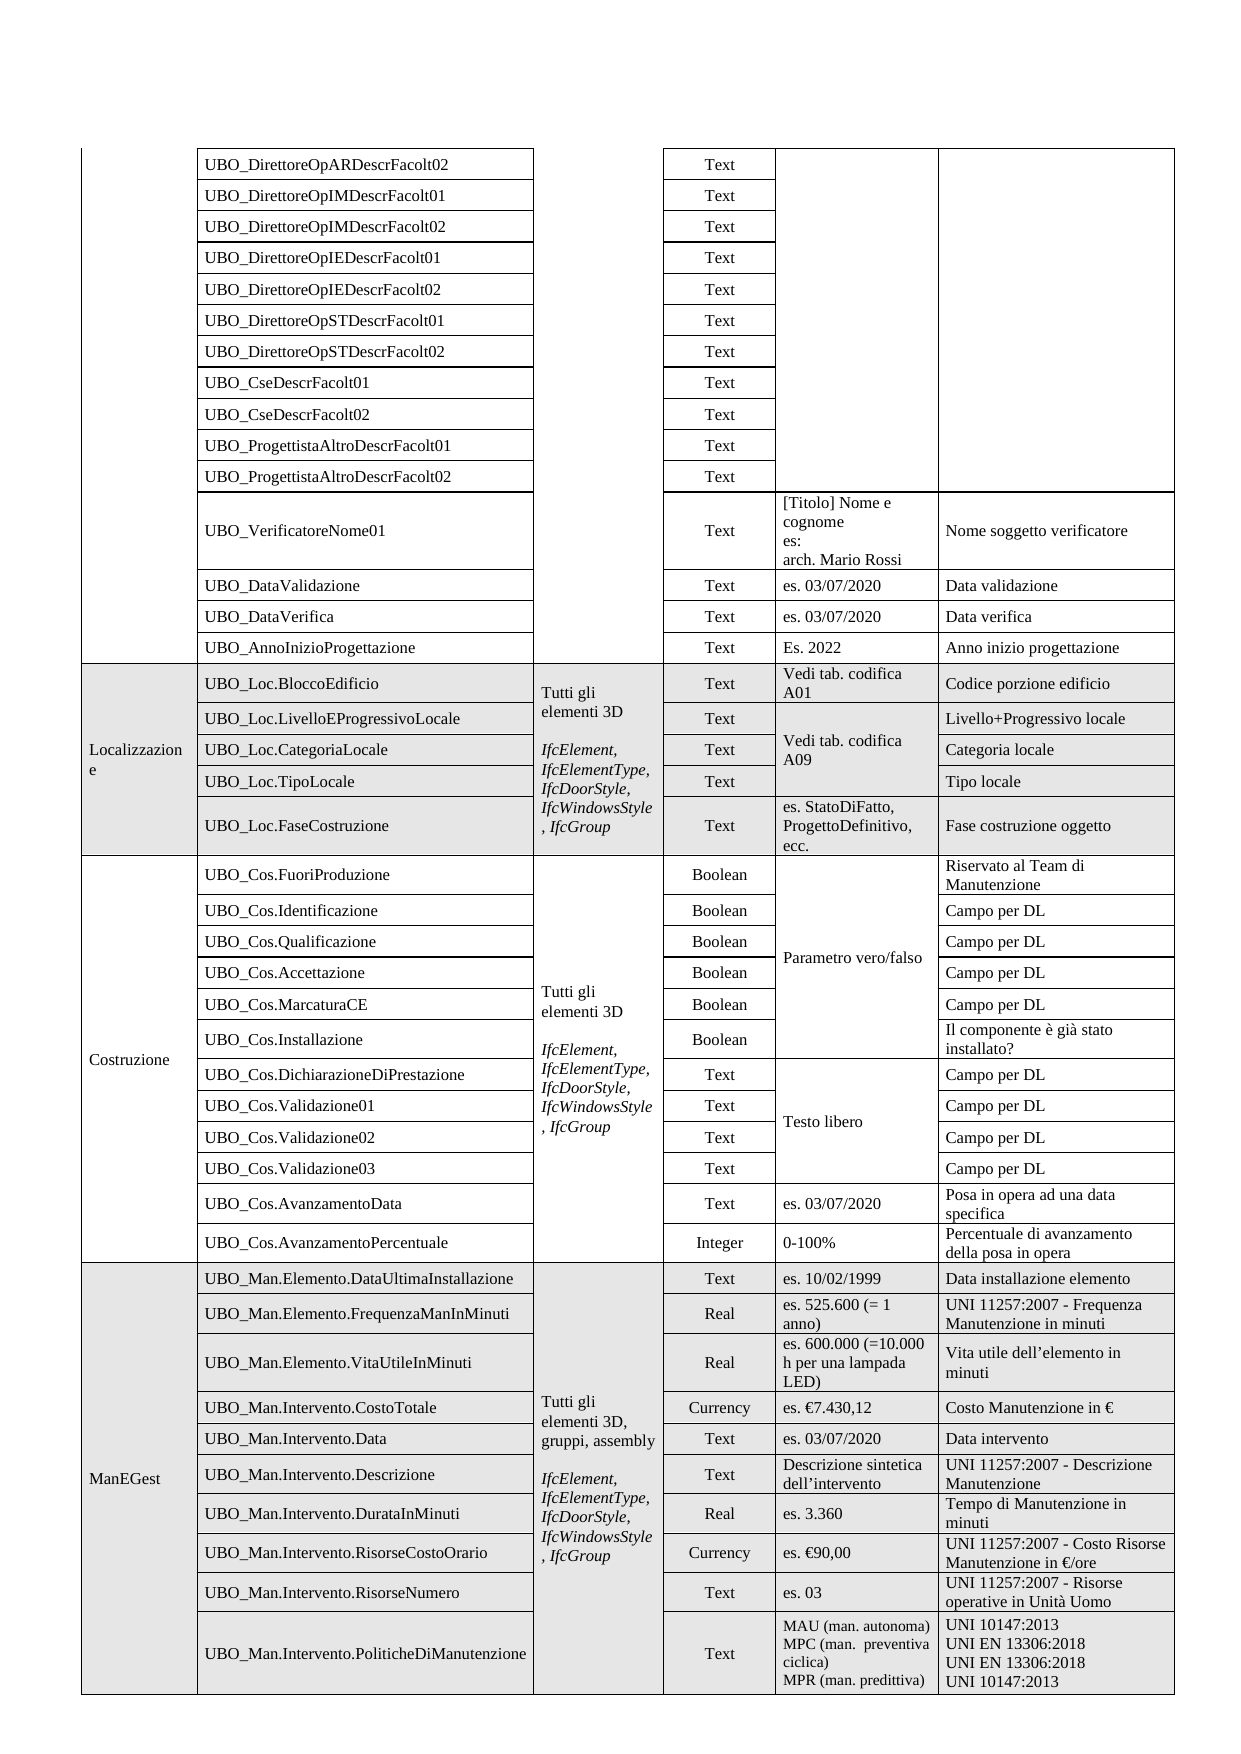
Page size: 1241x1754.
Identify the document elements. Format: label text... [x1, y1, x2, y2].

table_cell Text [664, 703, 775, 733]
table_cell Boolean [664, 895, 775, 925]
table_cell UBO_CseDescrFacolt02 [198, 399, 533, 429]
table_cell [198, 1612, 533, 1694]
table_cell UBO_Cos.Installazione [198, 1020, 533, 1058]
table_cell es. 600.000 (=10.000 h per una lampada LED) [776, 1334, 938, 1391]
table_cell UNI 11257:2007 - Frequenza Manutenzione in minuti [939, 1294, 1174, 1333]
table_cell UBO_Cos.MarcaturaCE [198, 989, 533, 1019]
table_cell 0-100% [776, 1224, 938, 1262]
table_cell Vedi tab. codifica A01 [776, 664, 938, 702]
table_cell UBO_Cos.Identificazione [198, 895, 533, 925]
table_cell UBO_AnnoInizioProgettazione [198, 633, 533, 663]
table_cell Text [664, 274, 775, 304]
table_cell Text [664, 336, 775, 366]
table_cell UBO_Man.Intervento.RisorseNumero [198, 1573, 533, 1611]
table_cell Tempo di Manutenzione in minuti [939, 1494, 1174, 1532]
table_cell Campo per DL [939, 1091, 1174, 1121]
table_cell UBO_ProgettistaAltroDescrFacolt02 [198, 461, 533, 491]
table_cell Boolean [664, 926, 775, 956]
table_cell Campo per DL [939, 1153, 1174, 1183]
table_cell UNI 11257:2007 - Costo Risorse Manutenzione in €/ore [939, 1534, 1174, 1572]
table_cell UBO_DirettoreOpSTDescrFacolt01 [198, 305, 533, 335]
table_cell Tutti gli elementi 3D, gruppi, assembly IfcElement, IfcElementType, IfcDoorStyle, IfcWindowsStyle, IfcGroup [534, 1263, 663, 1694]
table_cell UBO_DataVerifica [198, 601, 533, 632]
table_cell Boolean [664, 989, 775, 1019]
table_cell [939, 1612, 1174, 1694]
table_cell UBO_VerificatoreNome01 [198, 493, 533, 569]
table_cell UBO_DirettoreOpIEDescrFacolt01 [198, 243, 533, 273]
table_cell UBO_DataValidazione [198, 570, 533, 600]
table_cell UBO_Loc.TipoLocale [198, 766, 533, 796]
table_cell Costo Manutenzione in € [939, 1392, 1174, 1422]
table_cell Text [664, 1184, 775, 1223]
table_cell UBO_Cos.Validazione03 [198, 1153, 533, 1183]
table_cell Text [664, 1612, 775, 1694]
table_cell Parametro vero/falso [776, 856, 938, 1058]
table_cell Boolean [664, 958, 775, 988]
table_cell Tipo locale [939, 766, 1174, 796]
table_cell Nome soggetto verificatore [939, 493, 1174, 569]
table_cell es. 03/07/2020 [776, 1184, 938, 1223]
table_cell Text [664, 430, 775, 460]
table_cell UBO_Man.Elemento.FrequenzaManInMinuti [198, 1294, 533, 1333]
table_cell Fase costruzione oggetto [939, 797, 1174, 854]
table_cell ManEGest [82, 1263, 197, 1694]
table_cell UBO_Cos.Validazione02 [198, 1122, 533, 1152]
table_cell Text [664, 1573, 775, 1611]
table_cell Campo per DL [939, 926, 1174, 956]
table_cell Testo libero [776, 1059, 938, 1183]
table_cell UBO_Cos.Qualificazione [198, 926, 533, 956]
table_cell es. €90,00 [776, 1534, 938, 1572]
table_cell UBO_Man.Intervento.CostoTotale [198, 1392, 533, 1422]
table_cell es. 03/07/2020 [776, 1424, 938, 1454]
table_cell Text [664, 180, 775, 210]
table_cell UBO_DirettoreOpIMDescrFacolt02 [198, 211, 533, 241]
table_cell Tutti gli elementi 3D IfcElement, IfcElementType, IfcDoorStyle, IfcWindowsStyle, IfcGroup [534, 856, 663, 1262]
table_cell UNI 11257:2007 - Descrizione Manutenzione [939, 1455, 1174, 1493]
table_cell Text [664, 1122, 775, 1152]
table_cell Vita utile dell’elemento in minuti [939, 1334, 1174, 1391]
table_cell es. 03/07/2020 [776, 601, 938, 632]
table_cell es. 10/02/1999 [776, 1263, 938, 1293]
table_cell UBO_Cos.Validazione01 [198, 1091, 533, 1121]
table_cell Il componente è già stato installato? [939, 1020, 1174, 1058]
table_cell Data validazione [939, 570, 1174, 600]
table_cell es. 03/07/2020 [776, 570, 938, 600]
table_cell Campo per DL [939, 958, 1174, 988]
table_cell UBO_DirettoreOpARDescrFacolt02 [198, 149, 533, 179]
table_cell Percentuale di avanzamento della posa in opera [939, 1224, 1174, 1262]
table_cell Real [664, 1494, 775, 1532]
table_cell Text [664, 766, 775, 796]
table_cell UBO_ProgettistaAltroDescrFacolt01 [198, 430, 533, 460]
table_cell UBO_Loc.LivelloEProgressivoLocale [198, 703, 533, 733]
table_cell Data installazione elemento [939, 1263, 1174, 1293]
table_cell Real [664, 1334, 775, 1391]
table_cell Descrizione sintetica dell’intervento [776, 1455, 938, 1493]
table_cell Text [664, 368, 775, 398]
table_cell Text [664, 1263, 775, 1293]
table_cell es. StatoDiFatto, ProgettoDefinitivo, ecc. [776, 797, 938, 854]
table_cell UBO_Loc.CategoriaLocale [198, 735, 533, 765]
table_cell Boolean [664, 1020, 775, 1058]
table_cell es. 03 [776, 1573, 938, 1611]
table_cell Campo per DL [939, 989, 1174, 1019]
table_cell Text [664, 243, 775, 273]
table_cell Text [664, 633, 775, 663]
table_cell Data intervento [939, 1424, 1174, 1454]
table_cell Text [664, 1059, 775, 1089]
table_cell UBO_Cos.AvanzamentoPercentuale [198, 1224, 533, 1262]
table_cell Anno inizio progettazione [939, 633, 1174, 663]
table_cell Text [664, 1455, 775, 1493]
table_cell Livello+Progressivo locale [939, 703, 1174, 733]
table_cell UBO_Loc.FaseCostruzione [198, 797, 533, 854]
table_cell Text [664, 211, 775, 241]
table_cell Costruzione [82, 856, 197, 1262]
table_cell Data verifica [939, 601, 1174, 632]
table_cell Currency [664, 1534, 775, 1572]
table_cell UBO_Man.Intervento.DurataInMinuti [198, 1494, 533, 1532]
table_cell Categoria locale [939, 735, 1174, 765]
table_cell Integer [664, 1224, 775, 1262]
table_cell Campo per DL [939, 1122, 1174, 1152]
table_cell UBO_Man.Intervento.RisorseCostoOrario [198, 1534, 533, 1572]
table_cell Es. 2022 [776, 633, 938, 663]
table_cell Text [664, 1091, 775, 1121]
table_cell UBO_DirettoreOpIMDescrFacolt01 [198, 180, 533, 210]
table_cell Vedi tab. codifica A09 [776, 703, 938, 796]
table_cell [Titolo] Nome e cognome es: arch. Mario Rossi [776, 493, 938, 569]
table_cell es. 525.600 (= 1 anno) [776, 1294, 938, 1333]
table_cell Localizzazione [82, 664, 197, 854]
table_cell Real [664, 1294, 775, 1333]
table_cell UNI 11257:2007 - Risorse operative in Unità Uomo [939, 1573, 1174, 1611]
table_cell Currency [664, 1392, 775, 1422]
table_cell Riservato al Team di Manutenzione [939, 856, 1174, 894]
table_cell UBO_Cos.AvanzamentoData [198, 1184, 533, 1223]
table_cell Text [664, 493, 775, 569]
table_cell Text [664, 664, 775, 702]
table_cell Text [664, 570, 775, 600]
table_cell UBO_Loc.BloccoEdificio [198, 664, 533, 702]
table_cell Posa in opera ad una data specifica [939, 1184, 1174, 1223]
table_cell Text [664, 1424, 775, 1454]
table_cell UBO_DirettoreOpIEDescrFacolt02 [198, 274, 533, 304]
table_cell Text [664, 399, 775, 429]
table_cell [776, 1612, 938, 1694]
table_cell UBO_Man.Intervento.Data [198, 1424, 533, 1454]
table_cell UBO_Cos.DichiarazioneDiPrestazione [198, 1059, 533, 1089]
table_cell Campo per DL [939, 1059, 1174, 1089]
table_cell Text [664, 1153, 775, 1183]
table_cell UBO_Cos.Accettazione [198, 958, 533, 988]
table_cell UBO_CseDescrFacolt01 [198, 368, 533, 398]
table_cell Text [664, 149, 775, 179]
table_cell UBO_Man.Elemento.DataUltimaInstallazione [198, 1263, 533, 1293]
table_cell UBO_Man.Elemento.VitaUtileInMinuti [198, 1334, 533, 1391]
table_cell Boolean [664, 856, 775, 894]
table_cell Text [664, 461, 775, 491]
table_cell UBO_DirettoreOpSTDescrFacolt02 [198, 336, 533, 366]
table_cell Text [664, 601, 775, 632]
table_cell es. 3.360 [776, 1494, 938, 1532]
table_cell es. €7.430,12 [776, 1392, 938, 1422]
table_cell UBO_Man.Intervento.Descrizione [198, 1455, 533, 1493]
table_cell Campo per DL [939, 895, 1174, 925]
table_cell Text [664, 735, 775, 765]
table_cell Text [664, 797, 775, 854]
table_cell Tutti gli elementi 3D IfcElement, IfcElementType, IfcDoorStyle, IfcWindowsStyle, IfcGroup [534, 664, 663, 854]
table_cell UBO_Cos.FuoriProduzione [198, 856, 533, 894]
table_cell Text [664, 305, 775, 335]
table_cell Codice porzione edificio [939, 664, 1174, 702]
